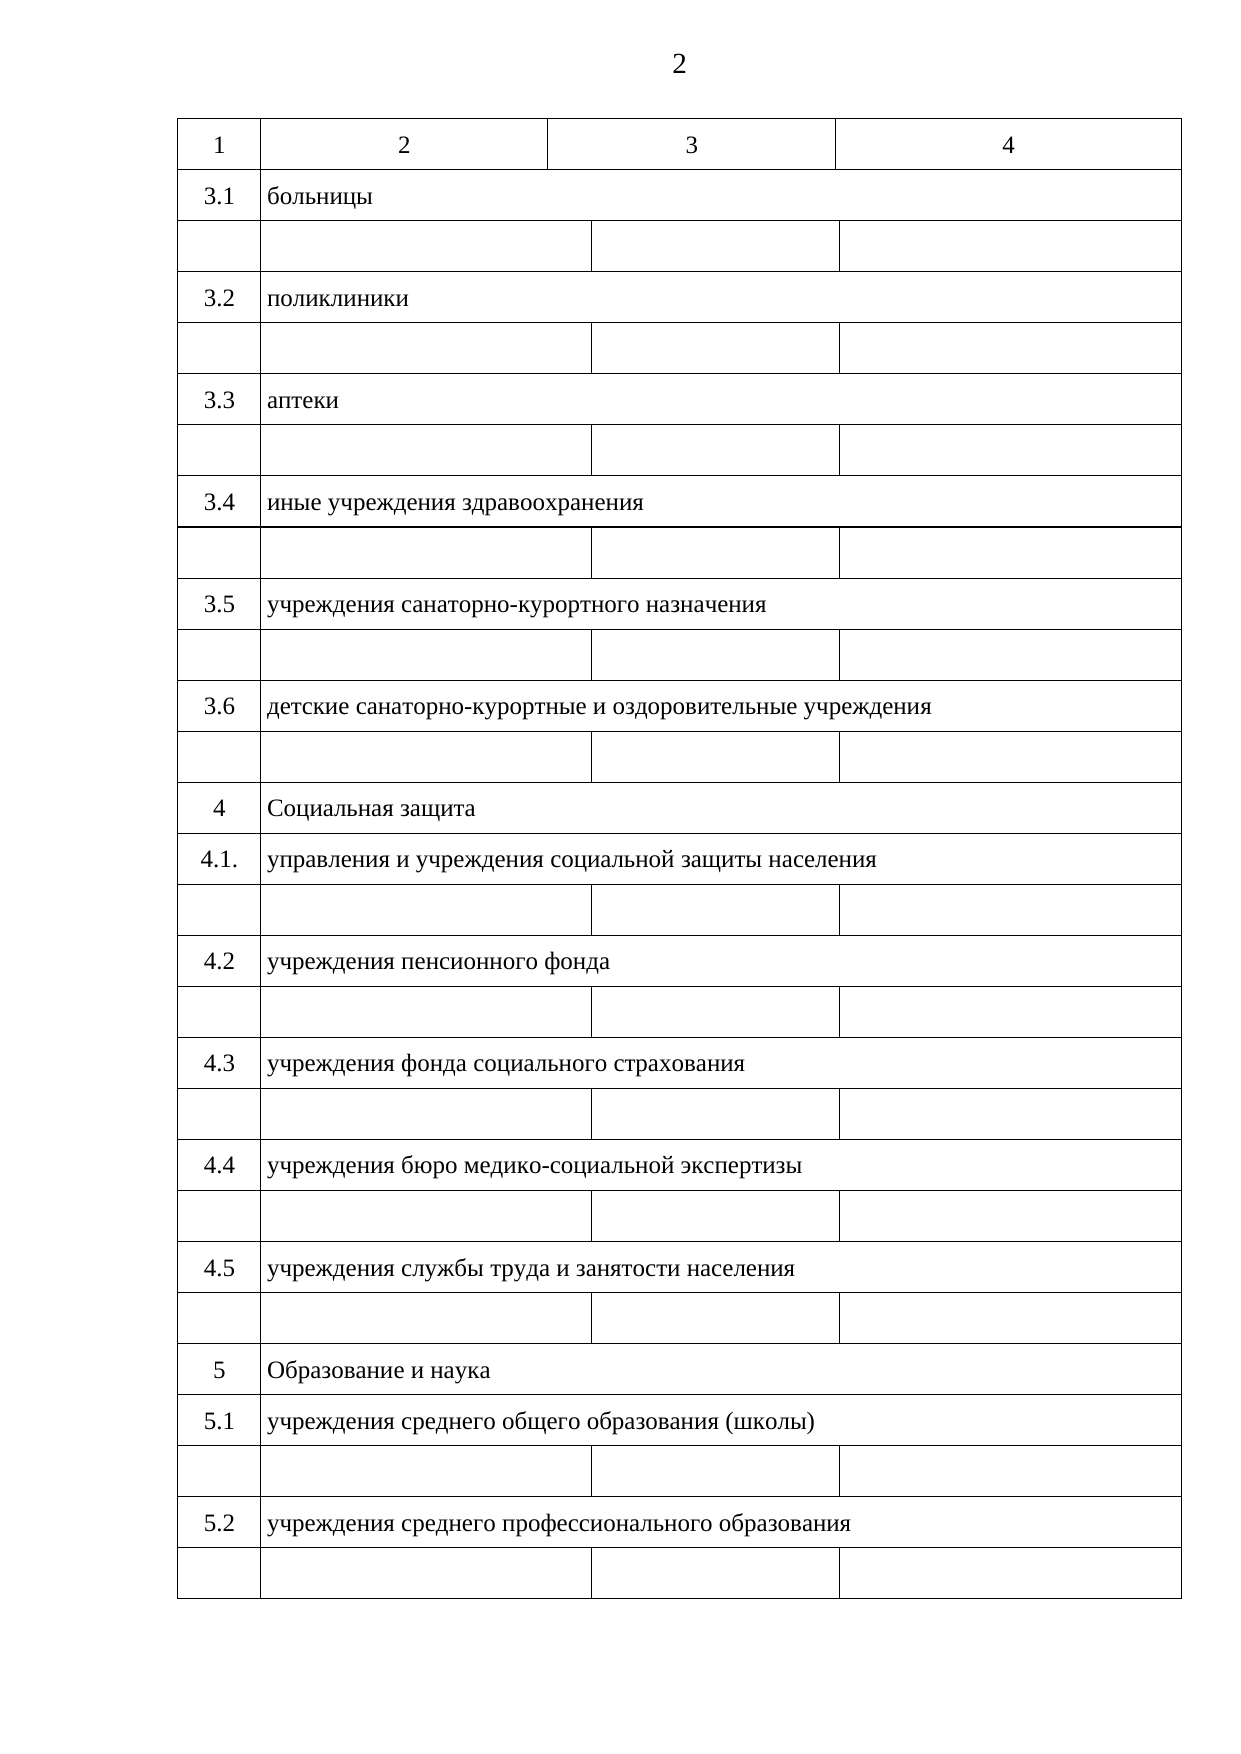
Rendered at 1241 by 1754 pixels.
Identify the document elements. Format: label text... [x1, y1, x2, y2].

table_cell [178, 425, 260, 475]
table_cell [592, 221, 839, 271]
table_cell [178, 630, 260, 679]
table_cell 4 [178, 783, 260, 833]
table_cell [592, 528, 839, 577]
table_cell [261, 221, 591, 271]
table_cell 5.2 [178, 1497, 260, 1547]
table_cell 5.1 [178, 1395, 260, 1445]
table_cell 3.2 [178, 272, 260, 322]
table_cell больницы [261, 170, 1181, 220]
table_cell [840, 885, 1181, 935]
table_cell [261, 528, 591, 577]
table_cell [592, 1089, 839, 1139]
table_cell [178, 885, 260, 935]
table_cell [261, 630, 591, 679]
table_cell аптеки [261, 374, 1181, 424]
table_cell 2 [261, 119, 547, 169]
table_cell [592, 1446, 839, 1496]
table_cell [840, 1191, 1181, 1241]
table_cell [840, 221, 1181, 271]
table_cell [261, 987, 591, 1037]
table_cell [840, 630, 1181, 679]
table_cell учреждения среднего общего образования (школы) [261, 1395, 1181, 1445]
table_cell [840, 732, 1181, 782]
table_cell [261, 732, 591, 782]
table_cell 4.3 [178, 1038, 260, 1088]
table_cell [840, 528, 1181, 577]
table_cell Образование и наука [261, 1344, 1181, 1394]
table_cell [840, 323, 1181, 373]
table_cell [261, 425, 591, 475]
table_cell [592, 987, 839, 1037]
table_cell 3.4 [178, 476, 260, 526]
table_cell 4.1. [178, 834, 260, 884]
table_cell [592, 1548, 839, 1598]
table_cell 3 [548, 119, 835, 169]
table_cell [592, 885, 839, 935]
table_cell [178, 1089, 260, 1139]
table_cell детские санаторно-курортные и оздоровительные учреждения [261, 681, 1181, 731]
table_cell 4.5 [178, 1242, 260, 1292]
table_cell [592, 1293, 839, 1343]
table_cell 3.1 [178, 170, 260, 220]
table_cell учреждения пенсионного фонда [261, 936, 1181, 986]
table_cell учреждения бюро медико-социальной экспертизы [261, 1140, 1181, 1190]
table_cell [178, 987, 260, 1037]
table_cell [840, 1446, 1181, 1496]
table_cell 3.6 [178, 681, 260, 731]
table_cell поликлиники [261, 272, 1181, 322]
table_cell [261, 1548, 591, 1598]
table_cell [592, 1191, 839, 1241]
table_cell 3.5 [178, 579, 260, 628]
table_cell [178, 1548, 260, 1598]
table_cell [261, 885, 591, 935]
table_cell учреждения фонда социального страхования [261, 1038, 1181, 1088]
table_cell 5 [178, 1344, 260, 1394]
table_cell [178, 528, 260, 577]
table_cell [261, 1293, 591, 1343]
table_cell [592, 630, 839, 679]
table_cell [840, 1089, 1181, 1139]
table_cell 1 [178, 119, 260, 169]
table_cell [261, 323, 591, 373]
table_cell [840, 425, 1181, 475]
table_cell [592, 425, 839, 475]
table_cell Социальная защита [261, 783, 1181, 833]
table_cell [261, 1089, 591, 1139]
table_cell 4 [836, 119, 1181, 169]
table_cell учреждения санаторно-курортного назначения [261, 579, 1181, 628]
table_cell [261, 1446, 591, 1496]
table_cell учреждения среднего профессионального образования [261, 1497, 1181, 1547]
table_cell 4.2 [178, 936, 260, 986]
table_cell [178, 1446, 260, 1496]
table_cell [178, 323, 260, 373]
table_cell [178, 221, 260, 271]
table_cell [592, 323, 839, 373]
table_cell [840, 1293, 1181, 1343]
table_cell [178, 1191, 260, 1241]
table_cell [178, 732, 260, 782]
table_cell [840, 987, 1181, 1037]
table_cell 3.3 [178, 374, 260, 424]
table_cell [840, 1548, 1181, 1598]
table_cell [592, 732, 839, 782]
table_cell управления и учреждения социальной защиты населения [261, 834, 1181, 884]
table_cell учреждения службы труда и занятости населения [261, 1242, 1181, 1292]
table_cell [178, 1293, 260, 1343]
table_cell [261, 1191, 591, 1241]
table_cell 4.4 [178, 1140, 260, 1190]
table_cell иные учреждения здравоохранения [261, 476, 1181, 526]
